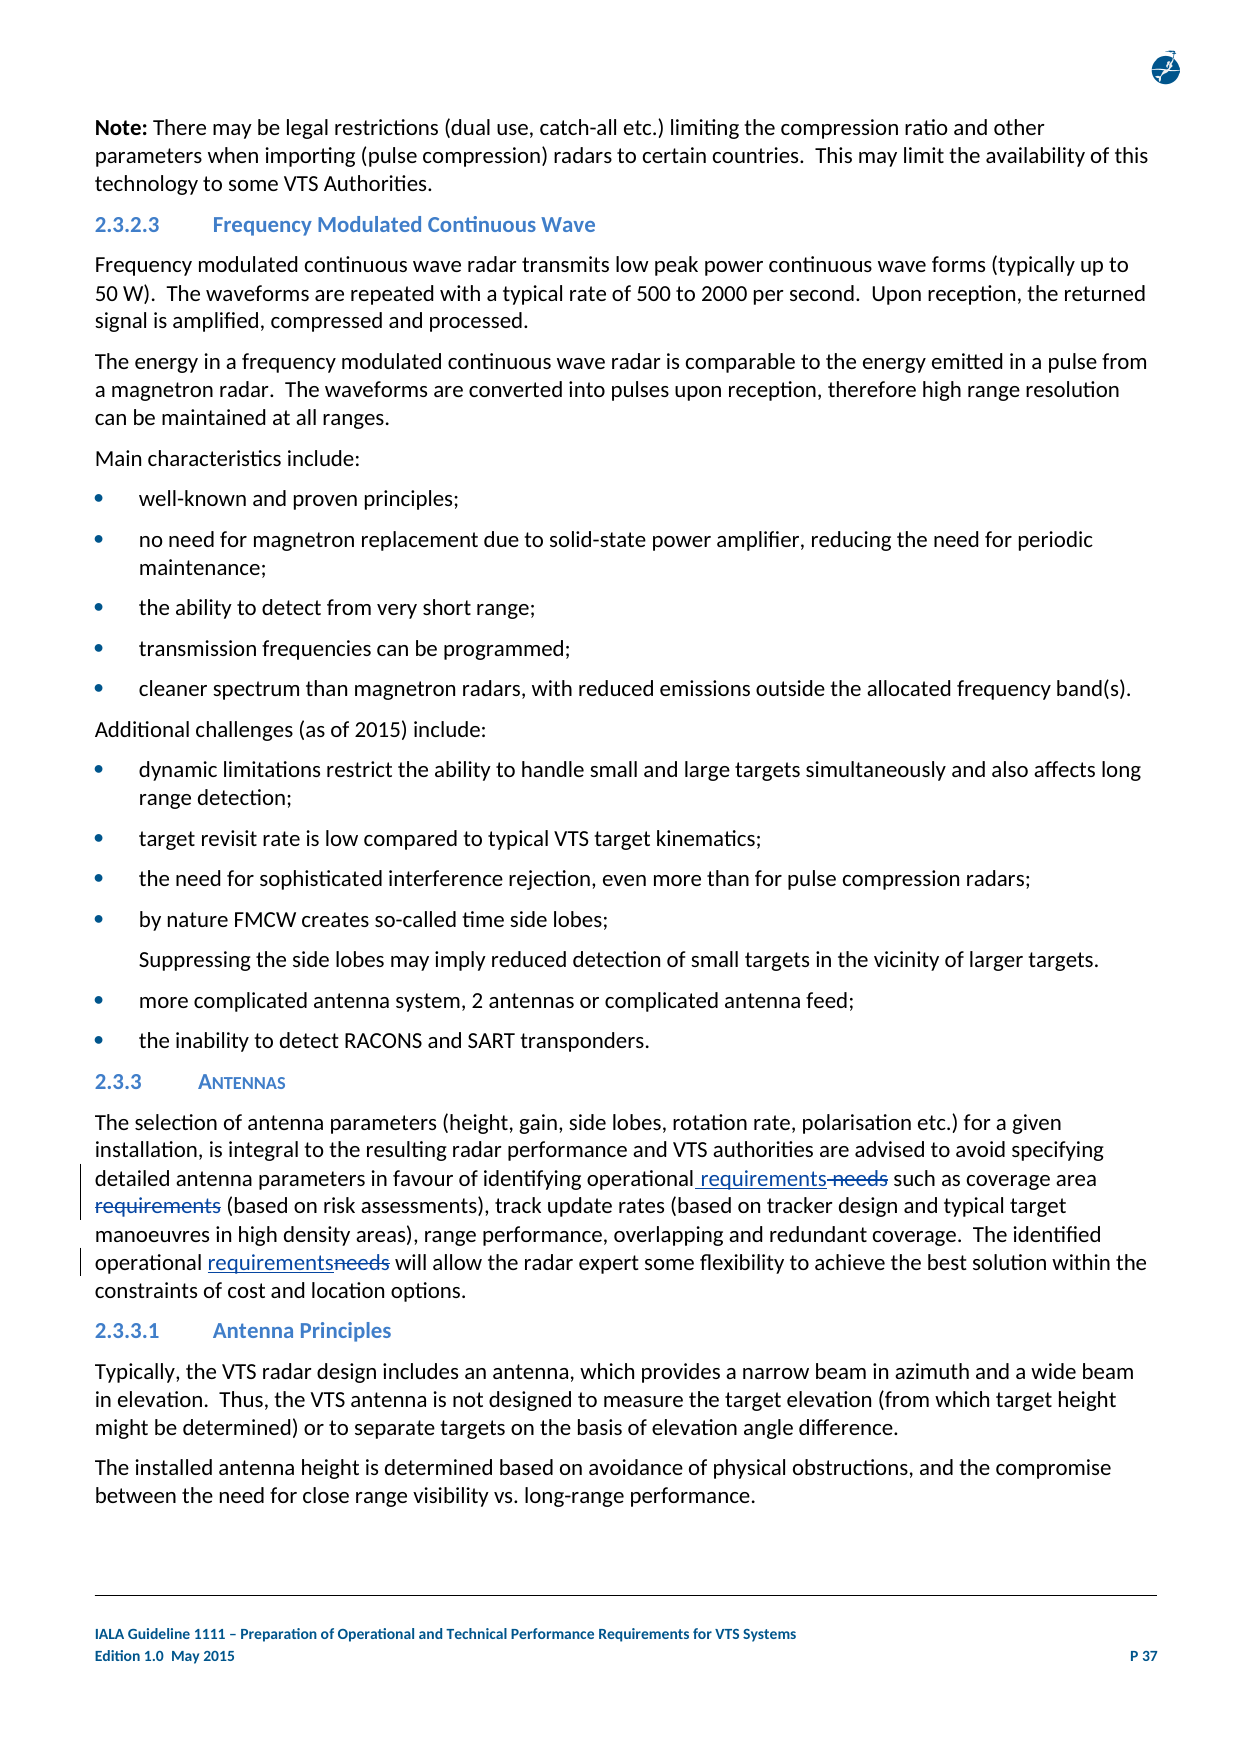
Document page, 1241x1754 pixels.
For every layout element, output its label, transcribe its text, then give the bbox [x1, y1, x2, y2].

text transmission frequencies can be programmed; [94, 634, 1157, 662]
text Frequency modulated continuous wave radar transmits low peak power continuous wave forms (typically up to 50 W). The waveforms are repeated with a typical rate of 500 to 2000 per second. Upon reception, the returned signal is amplified, compressed and processed. [94, 251, 1157, 335]
text target revisit rate is low compared to typical VTS target kinematics; [94, 824, 1157, 852]
text the ability to detect from very short range; [94, 593, 1157, 621]
text no need for magnetron replacement due to solid-state power amplifier, reducing the need for periodic maintenance; [94, 525, 1157, 581]
text dynamic limitations restrict the ability to handle small and large targets simultaneously and also affects long range detection; [94, 755, 1157, 811]
text more complicated antenna system, 2 antennas or complicated antenna feed; [94, 986, 1157, 1014]
text Suppressing the side lobes may imply reduced detection of small targets in the vicinity of larger targets. [139, 946, 1157, 973]
subtitle Antennas [94, 1067, 1157, 1095]
picture [1120, 0, 1239, 119]
text the need for sophisticated interference rejection, even more than for pulse compression radars; [94, 864, 1157, 892]
subtitle Frequency Modulated Continuous Wave [94, 210, 1157, 238]
subtitle Antenna Principles [94, 1316, 1157, 1344]
text The energy in a frequency modulated continuous wave radar is comparable to the energy emitted in a pulse from a magnetron radar. The waveforms are converted into pulses upon reception, therefore high range resolution can be maintained at all ranges. [94, 347, 1157, 431]
text Note: There may be legal restrictions (dual use, catch-all etc.) limiting the compression ratio and other parameters when importing (pulse compression) radars to certain countries. This may limit the availability of this technology to some VTS Authorities. [94, 113, 1157, 198]
text the inability to detect RACONS and SART transponders. [94, 1027, 1157, 1054]
text cleaner spectrum than magnetron radars, with reduced emissions outside the allocated frequency band(s). [94, 674, 1157, 702]
text by nature FMCW creates so-called time side lobes; [94, 905, 1157, 933]
text The installed antenna height is determined based on avoidance of physical obstructions, and the compromise between the need for close range visibility vs. long-range performance. [94, 1453, 1157, 1509]
text Additional challenges (as of 2015) include: [94, 715, 1157, 743]
text Typically, the VTS radar design includes an antenna, which provides a narrow beam in azimuth and a wide beam in elevation. Thus, the VTS antenna is not designed to measure the target elevation (from which target height might be determined) or to separate targets on the basis of elevation angle difference. [94, 1357, 1157, 1441]
text Main characteristics include: [94, 444, 1157, 472]
text well-known and proven principles; [94, 484, 1157, 512]
text The selection of antenna parameters (height, gain, side lobes, rotation rate, polarisation etc.) for a given installation, is integral to the resulting radar performance and VTS authorities are advised to avoid specifying detailed antenna parameters in favour of identifying operational such as coverage area (based on risk assessments), track update rates (based on tracker design and typical target manoeuvres in high density areas), range performance, overlapping and redundant coverage. The identified operational will allow the radar expert some flexibility to achieve the best solution within the constraints of cost and location options. [94, 1108, 1157, 1304]
